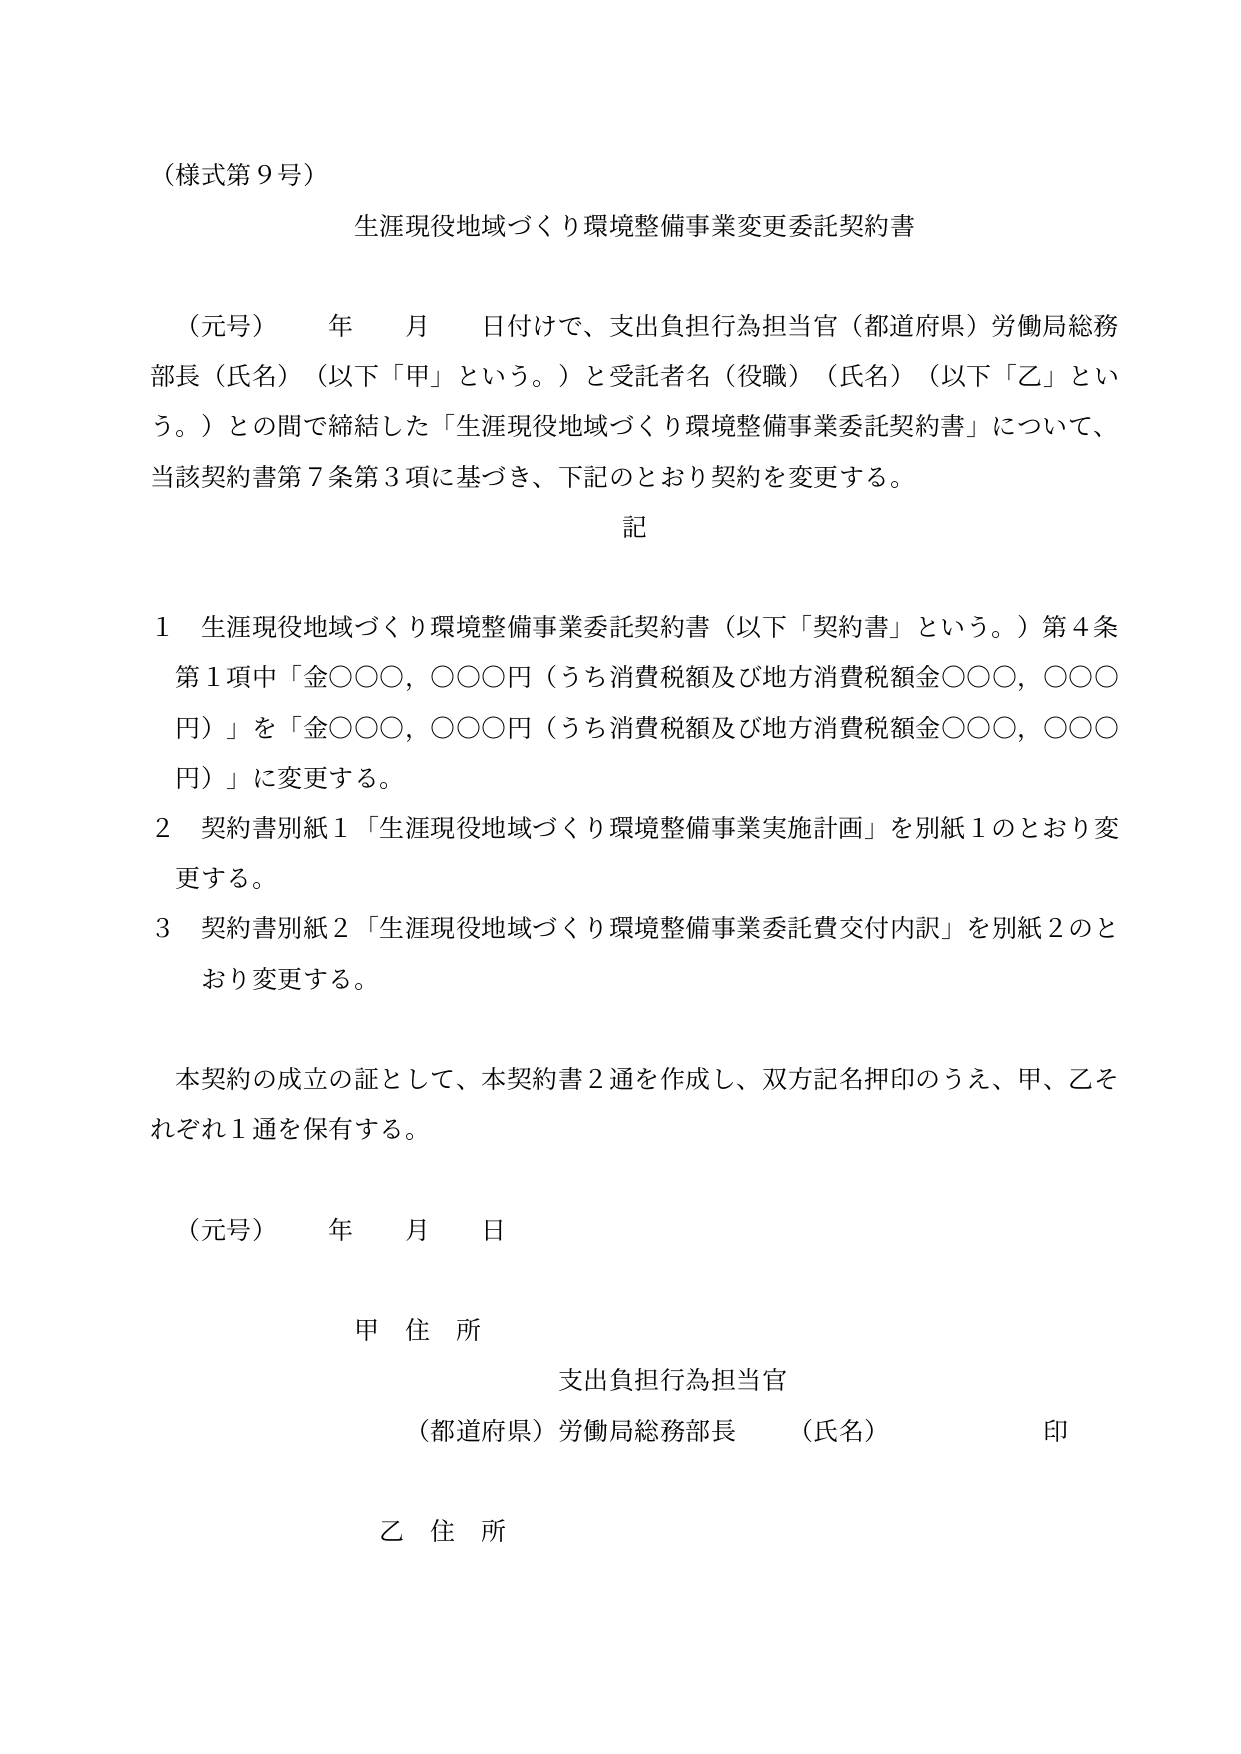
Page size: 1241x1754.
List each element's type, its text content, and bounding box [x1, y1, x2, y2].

text ３ 契約書別紙２「生涯現役地域づくり環境整備事業委託費交付内訳」を別紙２のとおり変更する。 [150, 902, 1120, 1002]
text （元号） 年 月 日 [150, 1203, 1120, 1253]
text 乙 住 所 [150, 1504, 1120, 1555]
text 支出負担行為担当官 [150, 1354, 1120, 1404]
text 甲 住 所 [150, 1304, 1120, 1354]
text （都道府県）労働局総務部長 （氏名） 印 [150, 1404, 1120, 1454]
subtitle 記 [150, 500, 1120, 551]
text ２ 契約書別紙１「生涯現役地域づくり環境整備事業実施計画」を別紙１のとおり変更する。 [150, 802, 1120, 902]
text （元号） 年 月 日付けで、支出負担行為担当官（都道府県）労働局総務部長（氏名）（以下「甲」という。）と受託者名（役職）（氏名）（以下「乙」という。）との間で締結した「生涯現役地域づくり環境整備事業委託契約書」について、当該契約書第７条第３項に基づき、下記のとおり契約を変更する。 [150, 299, 1120, 500]
text （様式第９号） [150, 149, 1120, 199]
text １ 生涯現役地域づくり環境整備事業委託契約書（以下「契約書」という。）第４条第１項中「金○○○，○○○円（うち消費税額及び地方消費税額金○○○，○○○円）」を「金○○○，○○○円（うち消費税額及び地方消費税額金○○○，○○○円）」に変更する。 [150, 601, 1120, 802]
text 生涯現役地域づくり環境整備事業変更委託契約書 [150, 199, 1120, 249]
text 本契約の成立の証として、本契約書２通を作成し、双方記名押印のうえ、甲、乙それぞれ１通を保有する。 [150, 1053, 1120, 1153]
